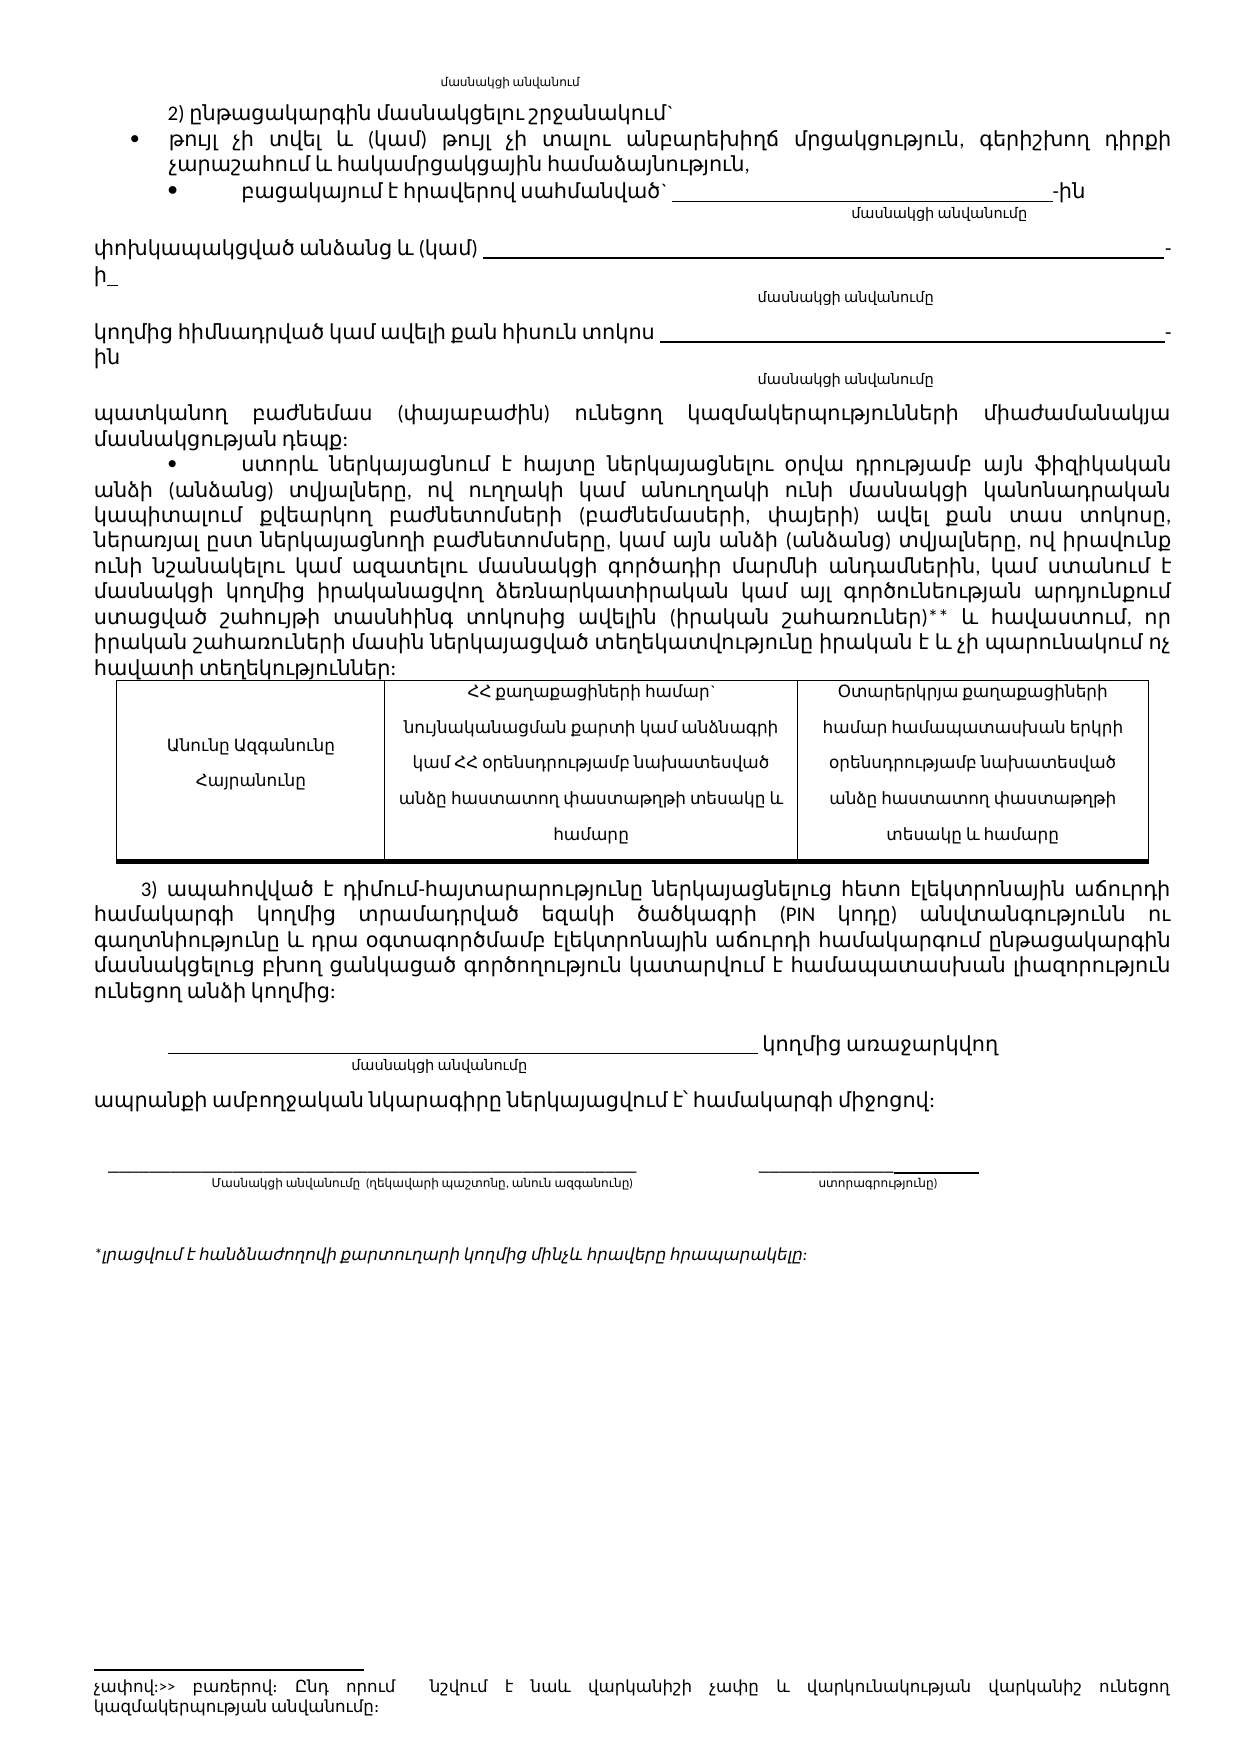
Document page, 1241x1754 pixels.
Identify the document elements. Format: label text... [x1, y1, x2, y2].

list ստորև ներկայացնում է հայտը ներկայացնելու օրվա դրությամբ այն ֆիզիկական անձի (անձանց) տվյալները, ով ուղղակի կամ անուղղակի ունի մասնակցի կանոնադրական կապիտալում քվեարկող բաժնետոմսերի (բաժնեմասերի, փայերի) ավել քան տաս տոկոսը, ներառյալ ըստ ներկայացնողի բաժնետոմսերը, կամ այն անձի (անձանց) տվյալները, ով իրավունք ունի նշանակելու կամ ազատելու մասնակցի գործադիր մարմնի անդամներին, կամ ստանում է մասնակցի կողմից իրականացվող ձեռնարկատիրական կամ այլ գործունեության արդյունքում ստացված շահույթի տասնհինգ տոկոսից ավելին (իրական շահառուներ)** և հավաստում, որ իրական շահառուների մասին ներկայացված տեղեկատվությունը իրական է և չի պարունակում ոչ հավատի տեղեկություններ: [94, 451, 1171, 680]
text մասնակցի անվանումը [94, 1057, 1171, 1087]
text մասնակցի անվանում [94, 75, 1171, 100]
text մասնակցի անվանումը [94, 205, 1171, 235]
table_header Անունը Ազգանունը Հայրանունը [117, 681, 384, 859]
table_header ՀՀ քաղաքացիների համար` նույնականացման քարտի կամ անձնագրի կամ ՀՀ օրենսդրությամբ նախատեսված անձը հաստատող փաստաթղթի տեսակը և համարը [385, 681, 797, 859]
text ապրանքի ամբողջական նկարագիրը ներկայացվում է՝ համակարգի միջոցով: [94, 1087, 1171, 1112]
text մասնակցի անվանումը [94, 370, 1171, 401]
text 3) ապահովված է դիմում-հայտարարությունը ներկայացնելուց հետո էլեկտրոնային աճուրդի համակարգի կողմից տրամադրված եզակի ծածկագրի (PIN կոդը) անվտանգությունն ու գաղտնիությունը և դրա օգտագործմամբ էլեկտրոնային աճուրդի համակարգում ընթացակարգին մասնակցելուց բխող ցանկացած գործողություն կատարվում է համապատասխան լիազորություն ունեցող անձի կողմից: [94, 876, 1171, 1003]
text *լրացվում է հանձնաժողովի քարտուղարի կողմից մինչև հրավերը հրապարակելը: [94, 1245, 1171, 1265]
text 2) ընթացակարգին մասնակցելու շրջանակում` [94, 100, 1171, 126]
text ___________________________________________________ _____________ [108, 1151, 1171, 1176]
text կողմից հիմնադրված կամ ավելի քան հիսուն տոկոս -ին [94, 319, 1171, 370]
text մասնակցի անվանումը [94, 289, 1171, 319]
text փոխկապակցված անձանց և (կամ) -ի [94, 235, 1171, 289]
text կողմից առաջարկվող [94, 1031, 1171, 1057]
table_header Օտարերկրյա քաղաքացիների համար համապատասխան երկրի օրենսդրությամբ նախատեսված անձը հաստատող փաստաթղթի տեսակը և համարը [798, 681, 1148, 859]
text պատկանող բաժնեմաս (փայաբաժին) ունեցող կազմակերպությունների միաժամանակյա մասնակցության դեպք: [94, 401, 1171, 451]
list բացակայում է հրավերով սահմանված` -ին [94, 177, 1171, 205]
text Մասնակցի անվանումը (ղեկավարի պաշտոնը, անուն ազգանունը) ստորագրությունը) [108, 1176, 1171, 1201]
list թույլ չի տվել և (կամ) թույլ չի տալու անբարեխիղճ մրցակցություն, գերիշխող դիրքի չարաշահում և հակամրցակցային համաձայնություն, [131, 126, 1171, 177]
